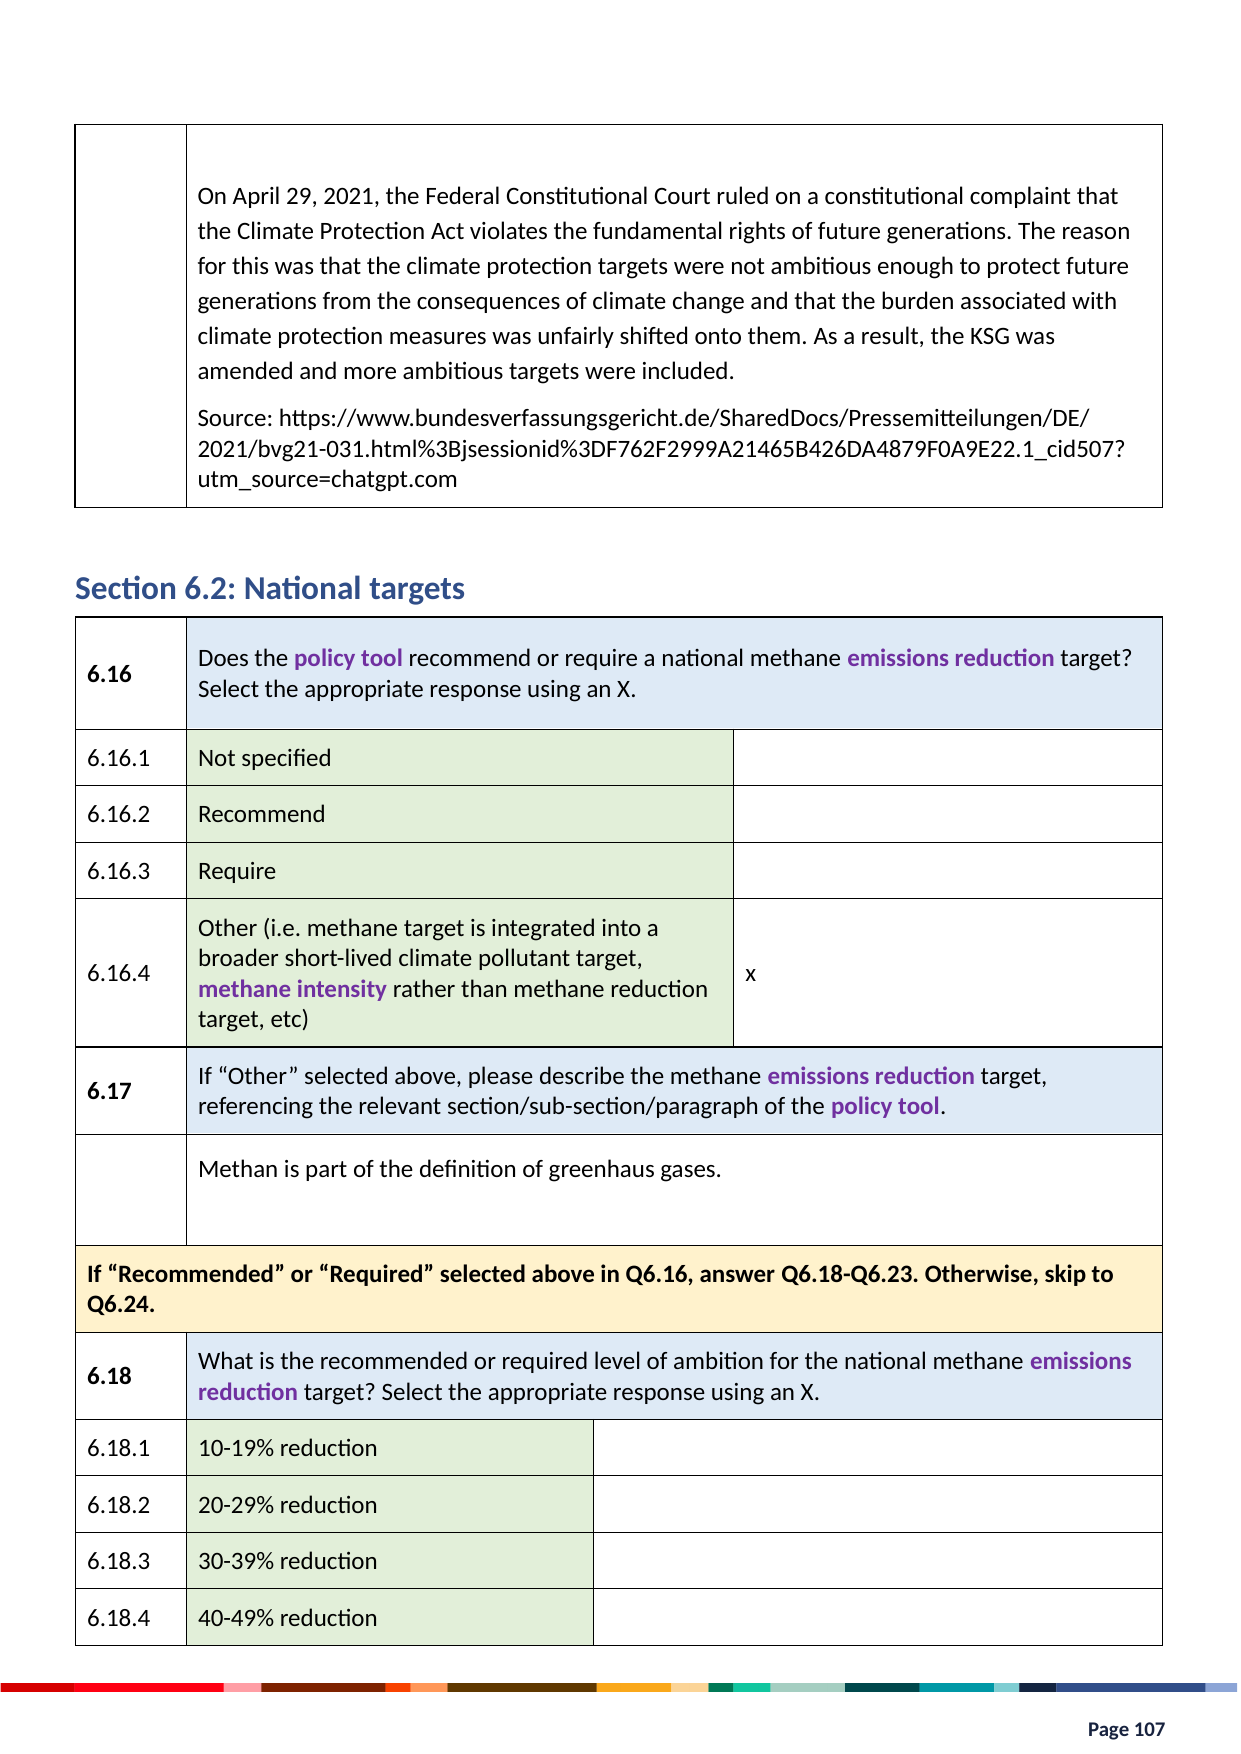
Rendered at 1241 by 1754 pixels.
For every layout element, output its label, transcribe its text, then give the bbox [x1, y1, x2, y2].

picture [0, 1683, 1236, 1692]
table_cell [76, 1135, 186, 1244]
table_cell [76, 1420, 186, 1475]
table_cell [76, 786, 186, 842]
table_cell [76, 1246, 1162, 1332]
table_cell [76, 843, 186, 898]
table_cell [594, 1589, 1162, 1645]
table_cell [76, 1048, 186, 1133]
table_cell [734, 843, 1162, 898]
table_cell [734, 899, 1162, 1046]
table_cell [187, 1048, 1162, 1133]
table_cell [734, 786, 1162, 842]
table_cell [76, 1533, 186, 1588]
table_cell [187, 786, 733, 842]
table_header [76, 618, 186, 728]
subtitle Section 6.2: National targets [75, 567, 1165, 608]
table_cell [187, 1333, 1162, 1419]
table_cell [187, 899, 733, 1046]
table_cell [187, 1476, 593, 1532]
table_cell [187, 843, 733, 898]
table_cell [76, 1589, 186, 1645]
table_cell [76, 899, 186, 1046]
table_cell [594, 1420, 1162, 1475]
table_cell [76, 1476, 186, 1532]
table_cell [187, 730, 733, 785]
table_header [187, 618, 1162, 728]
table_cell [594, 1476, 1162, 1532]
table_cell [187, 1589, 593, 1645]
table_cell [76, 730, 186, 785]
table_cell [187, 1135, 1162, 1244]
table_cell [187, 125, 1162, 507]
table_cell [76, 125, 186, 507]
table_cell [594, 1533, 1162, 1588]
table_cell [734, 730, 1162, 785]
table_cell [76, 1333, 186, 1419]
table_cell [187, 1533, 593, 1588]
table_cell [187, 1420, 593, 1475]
